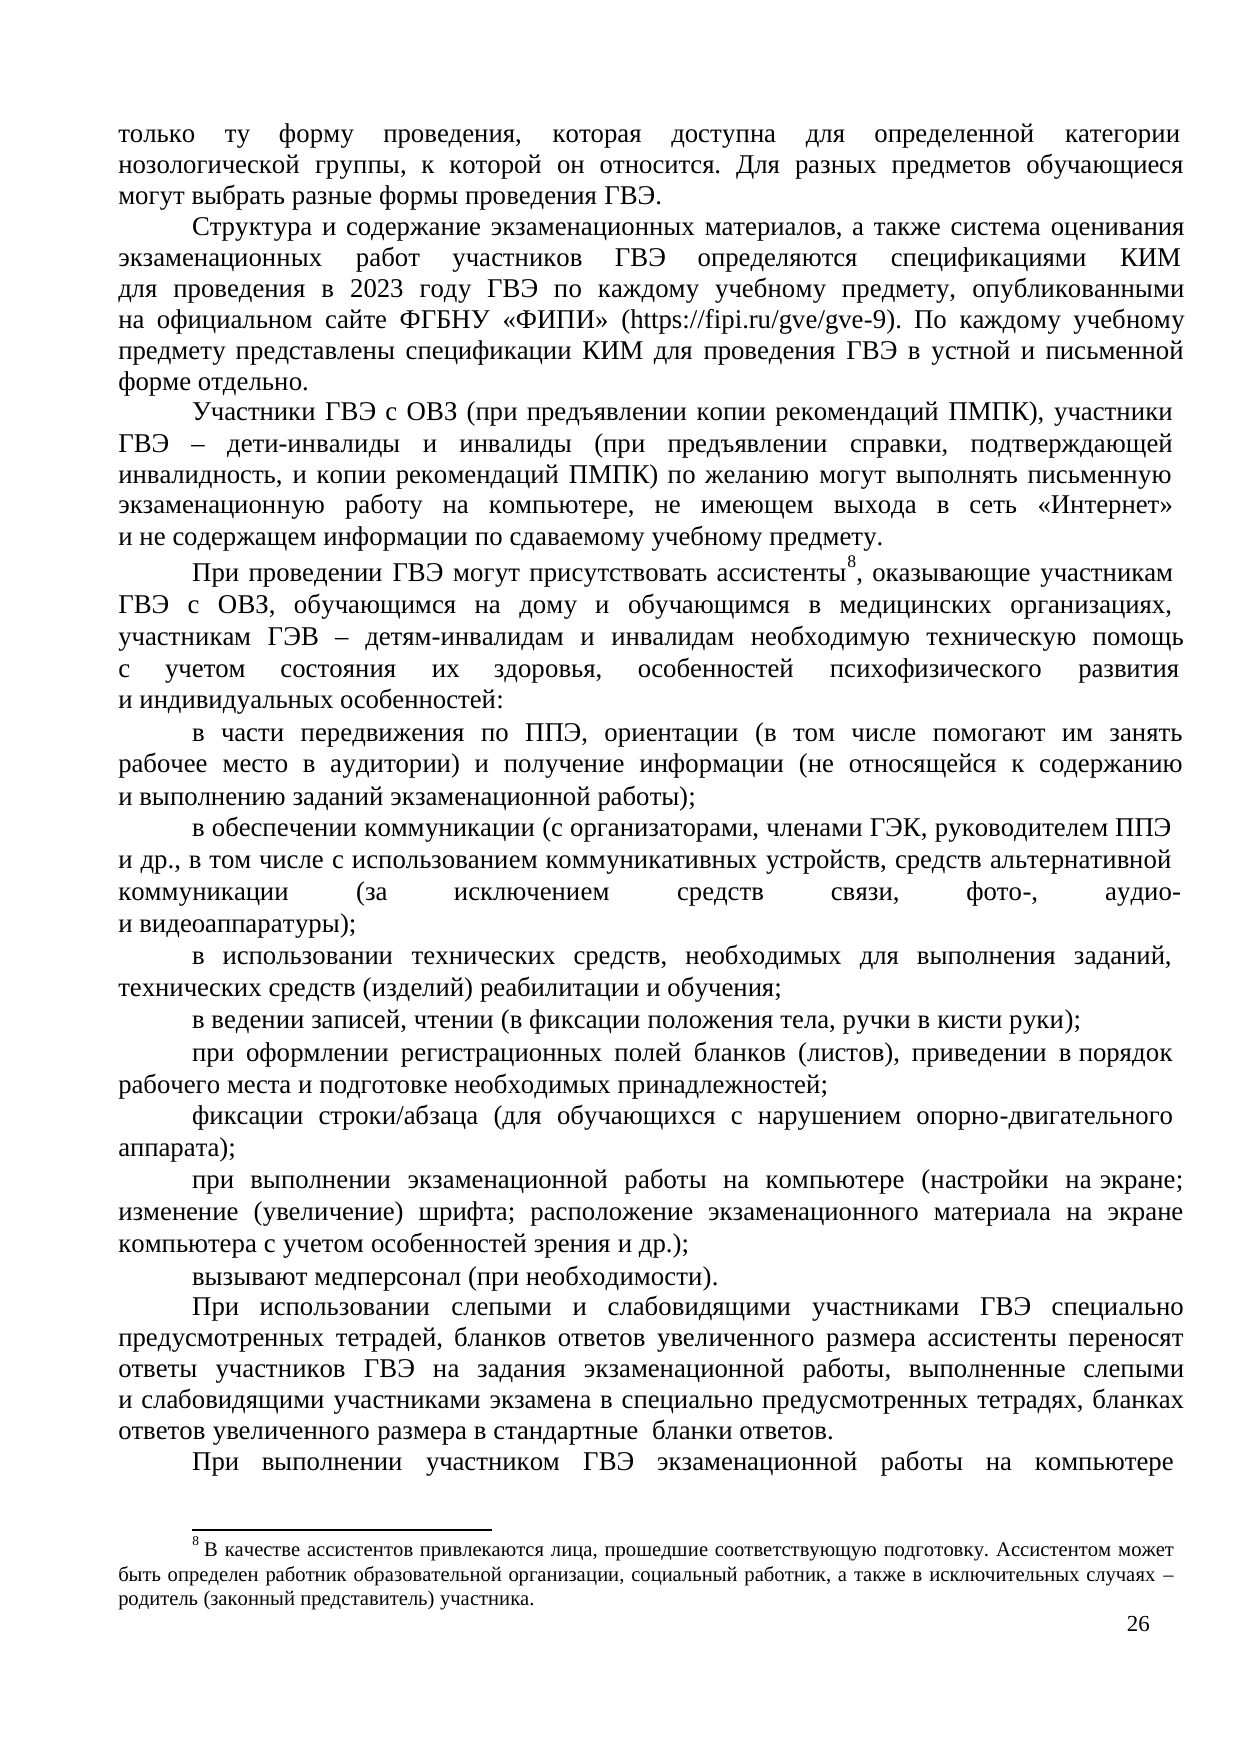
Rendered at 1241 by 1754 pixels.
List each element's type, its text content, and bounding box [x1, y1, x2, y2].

text в обеспечении коммуникации (с организаторами, членами ГЭК, руководителем ППЭ и др., в том числе с использованием коммуникативных устройств, средств альтернативной коммуникации (за исключением средств связи, фото-, аудио-и видеоаппаратуры); [118, 812, 1189, 939]
text в части передвижения по ППЭ, ориентации (в том числе помогают им занять рабочее место в аудитории) и получение информации (не относящейся к содержанию и выполнению заданий экзаменационной работы); [118, 716, 1183, 811]
text в ведении записей, чтении (в фиксации положения тела, ручки в кисти руки); [192, 1003, 1184, 1034]
text 26 [1127, 1611, 1184, 1637]
text При использовании слепыми и слабовидящими участниками ГВЭ специально предусмотренных тетрадей, бланков ответов увеличенного размера ассистенты переносят ответы участников ГВЭ на задания экзаменационной работы, выполненные слепыми и слабовидящими участниками экзамена в специально предусмотренных тетрадях, бланках ответов увеличенного размера в стандартные бланки ответов. [118, 1291, 1184, 1445]
text 8 В качестве ассистентов привлекаются лица, прошедшие соответствующую подготовку. Ассистентом может быть определен работник образовательной организации, социальный работник, а также в исключительных случаях – родитель (законный представитель) участника. [118, 1533, 1187, 1610]
text При выполнении участником ГВЭ экзаменационной работы на компьютере [192, 1446, 1184, 1477]
text При проведении ГВЭ могут присутствовать ассистенты8, оказывающие участникам ГВЭ с ОВЗ, обучающимся на дому и обучающимся в медицинских организациях, [118, 551, 1188, 619]
text Структура и содержание экзаменационных материалов, а также система оценивания экзаменационных работ участников ГВЭ определяются спецификациями КИМ для проведения в 2023 году ГВЭ по каждому учебному предмету, опубликованными на официальном сайте ФГБНУ «ФИПИ» (https://fipi.ru/gve/gve-9). По каждому учебному предмету представлены спецификации КИМ для проведения ГВЭ в устной и письменной форме отдельно. [118, 211, 1184, 396]
text вызывают медперсонал (при необходимости). [192, 1260, 1184, 1291]
text в использовании технических средств, необходимых для выполнения заданий, технических средств (изделий) реабилитации и обучения; [118, 939, 1188, 1003]
text при оформлении регистрационных полей бланков (листов), приведении в порядок рабочего места и подготовке необходимых принадлежностей; [118, 1036, 1189, 1099]
text только ту форму проведения, которая доступна для определенной категории нозологической группы, к которой он относится. Для разных предметов обучающиеся могут выбрать разные формы проведения ГВЭ. [118, 117, 1184, 211]
text фиксации строки/абзаца (для обучающихся с нарушением опорно-двигательного аппарата); [118, 1099, 1188, 1162]
text при выполнении экзаменационной работы на компьютере (настройки на экране; изменение (увеличение) шрифта; расположение экзаменационного материала на экране компьютера с учетом особенностей зрения и др.); [118, 1163, 1183, 1258]
text Участники ГВЭ с ОВЗ (при предъявлении копии рекомендаций ПМПК), участники ГВЭ – дети-инвалиды и инвалиды (при предъявлении справки, подтверждающей инвалидность, и копии рекомендаций ПМПК) по желанию могут выполнять письменную экзаменационную работу на компьютере, не имеющем выхода в сеть «Интернет» и не содержащем информации по сдаваемому учебному предмету. [118, 396, 1189, 551]
text участникам ГЭВ – детям-инвалидам и инвалидам необходимую техническую помощь с учетом состояния их здоровья, особенностей психофизического развития и индивидуальных особенностей: [118, 620, 1183, 715]
